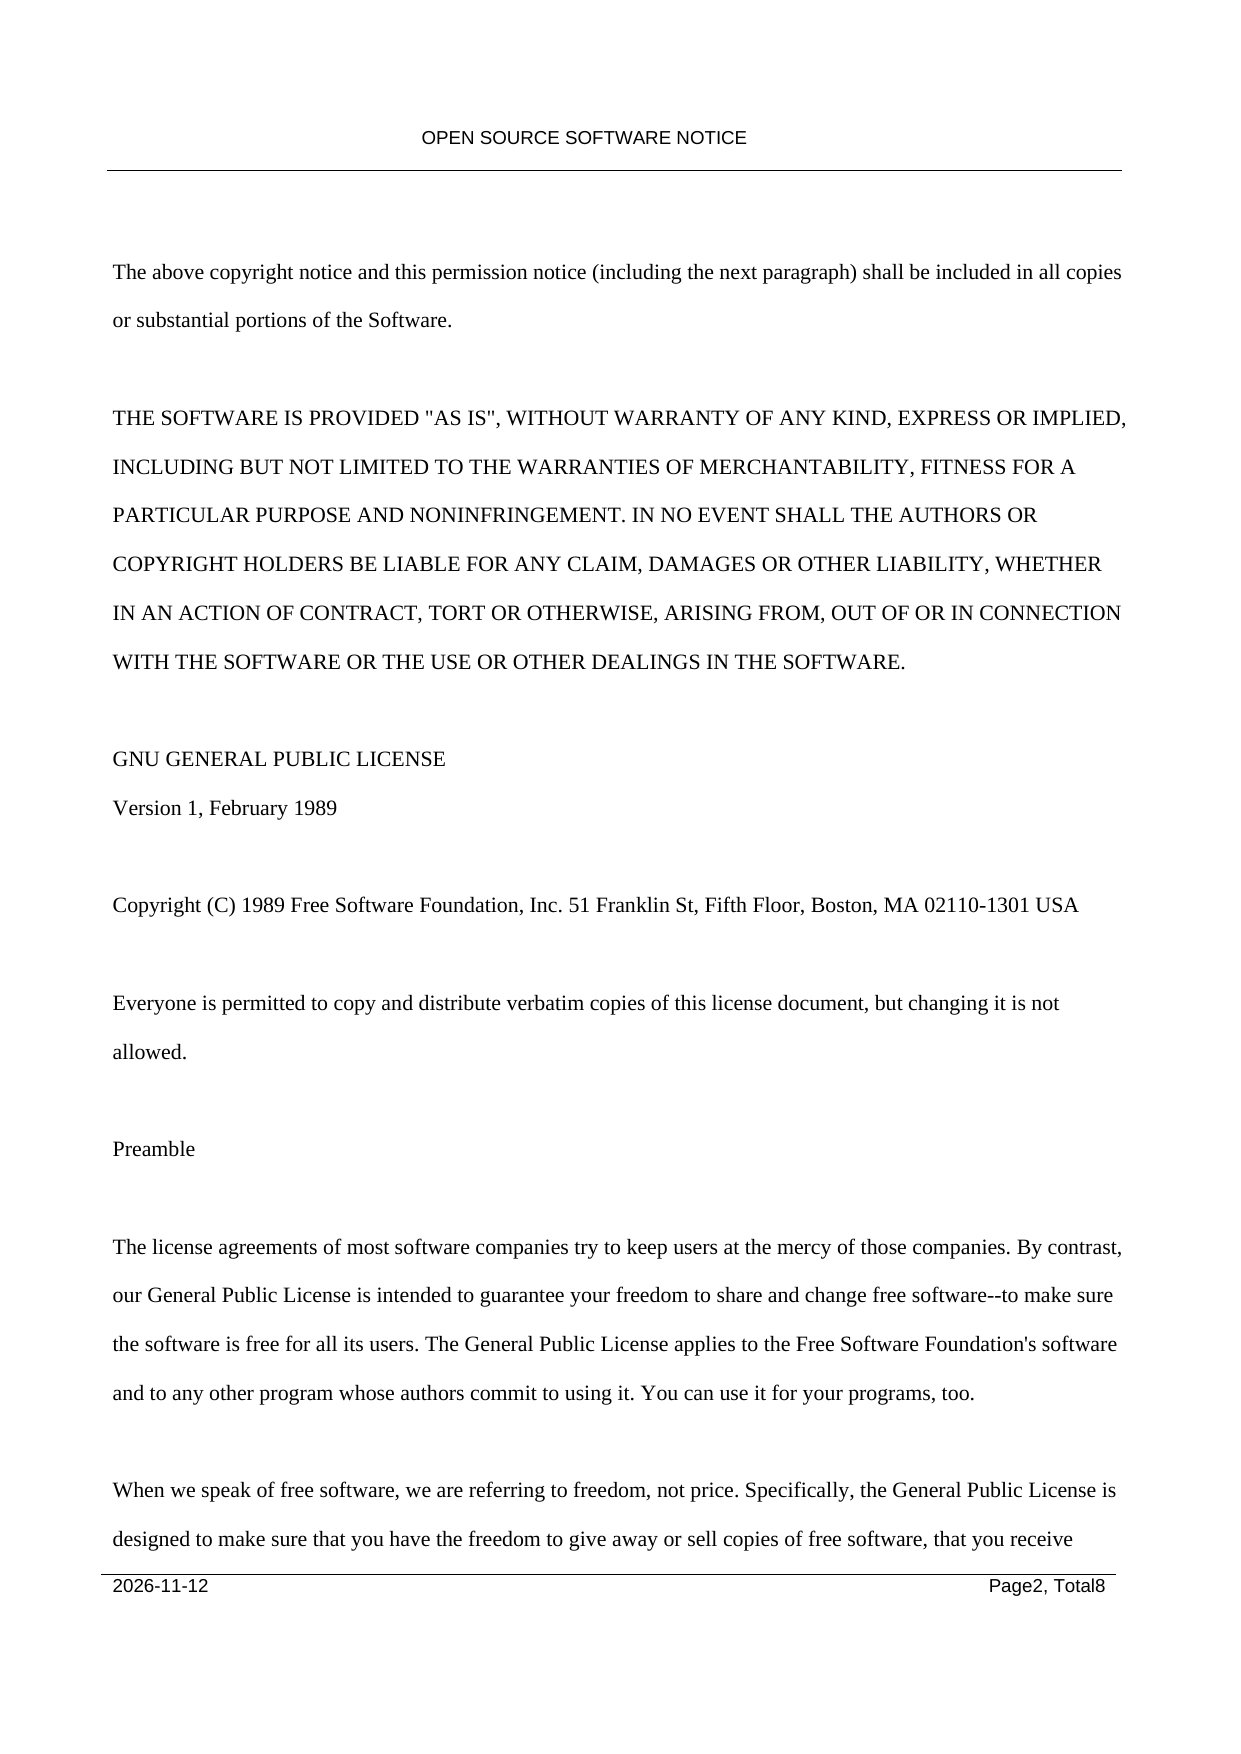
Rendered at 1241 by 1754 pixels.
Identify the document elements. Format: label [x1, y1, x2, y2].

text [112, 206, 1128, 1555]
